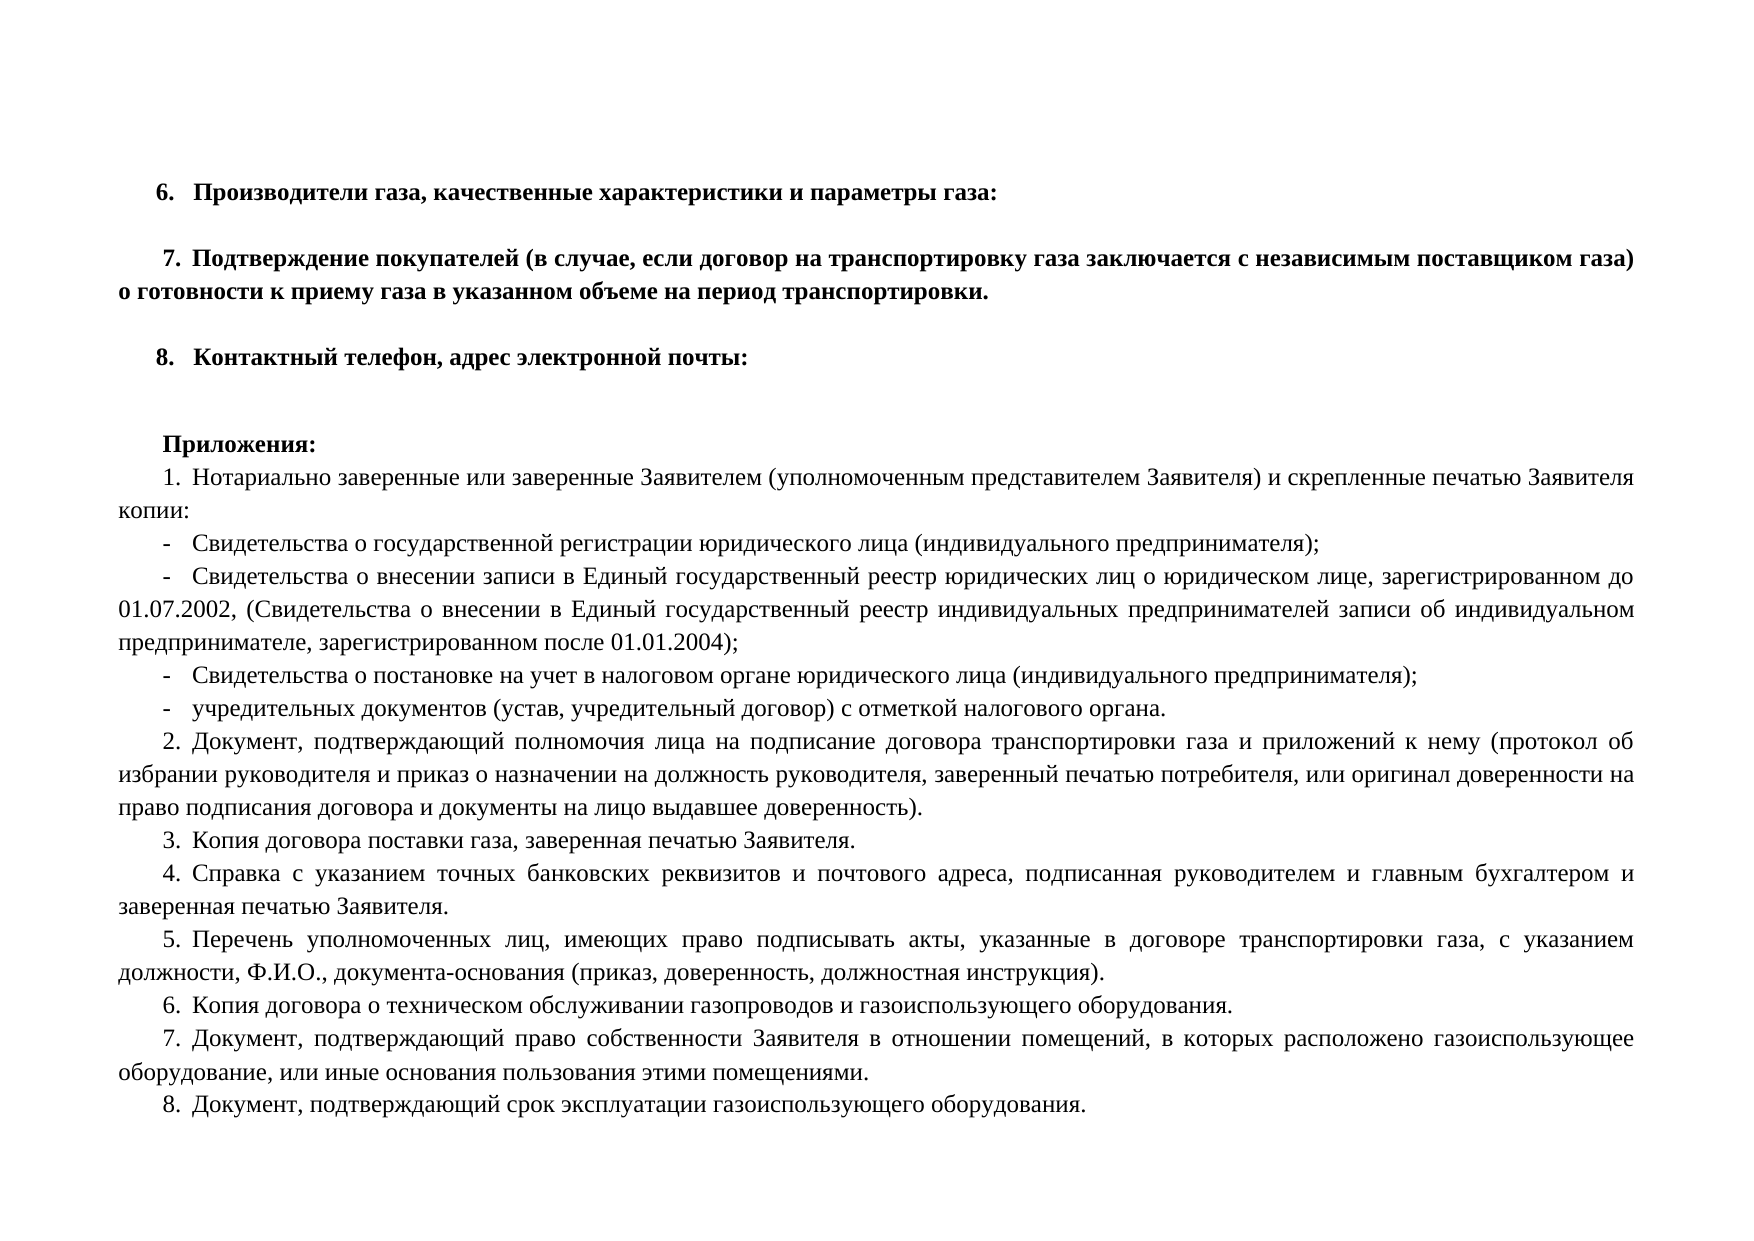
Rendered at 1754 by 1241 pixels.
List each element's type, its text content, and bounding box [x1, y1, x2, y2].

text 7. Документ, подтверждающий право собственности Заявителя в отношении помещений, в которых расположено газоиспользующее оборудование, или иные основания пользования этими помещениями. [118, 1023, 1636, 1085]
text - Свидетельства о государственной регистрации юридического лица (индивидуального предпринимателя); [118, 528, 1636, 557]
list Контактный телефон, адрес электронной почты: [156, 342, 1636, 371]
text 3. Копия договора поставки газа, заверенная печатью Заявителя. [118, 825, 1636, 854]
text - Свидетельства о внесении записи в Единый государственный реестр юридических лиц о юридическом лице, зарегистрированном до 01.07.2002, (Свидетельства о внесении в Единый государственный реестр индивидуальных предпринимателей записи об индивидуальном предпринимателе, зарегистрированном после 01.01.2004); [118, 561, 1636, 656]
text - Свидетельства о постановке на учет в налоговом органе юридического лица (индивидуального предпринимателя); [118, 660, 1636, 689]
text 8. Документ, подтверждающий срок эксплуатации газоиспользующего оборудования. [118, 1089, 1636, 1118]
text - учредительных документов (устав, учредительный договор) с отметкой налогового органа. [118, 693, 1636, 722]
list Производители газа, качественные характеристики и параметры газа: [156, 177, 1636, 206]
text 6. Копия договора о техническом обслуживании газопроводов и газоиспользующего оборудования. [118, 991, 1636, 1019]
text 2. Документ, подтверждающий полномочия лица на подписание договора транспортировки газа и приложений к нему (протокол об избрании руководителя и приказ о назначении на должность руководителя, заверенный печатью потребителя, или оригинал доверенности на право подписания договора и документы на лицо выдавшее доверенность). [118, 726, 1636, 821]
text 4. Справка с указанием точных банковских реквизитов и почтового адреса, подписанная руководителем и главным бухгалтером и заверенная печатью Заявителя. [118, 858, 1636, 920]
text 1. Нотариально заверенные или заверенные Заявителем (уполномоченным представителем Заявителя) и скрепленные печатью Заявителя копии: [118, 462, 1636, 524]
text Приложения: [118, 429, 1636, 458]
text 5. Перечень уполномоченных лиц, имеющих право подписывать акты, указанные в договоре транспортировки газа, с указанием должности, Ф.И.О., документа-основания (приказ, доверенность, должностная инструкция). [118, 924, 1636, 986]
list Подтверждение покупателей (в случае, если договор на транспортировку газа заключается с независимым поставщиком газа) о готовности к приему газа в указанном объеме на период транспортировки. [118, 243, 1636, 305]
